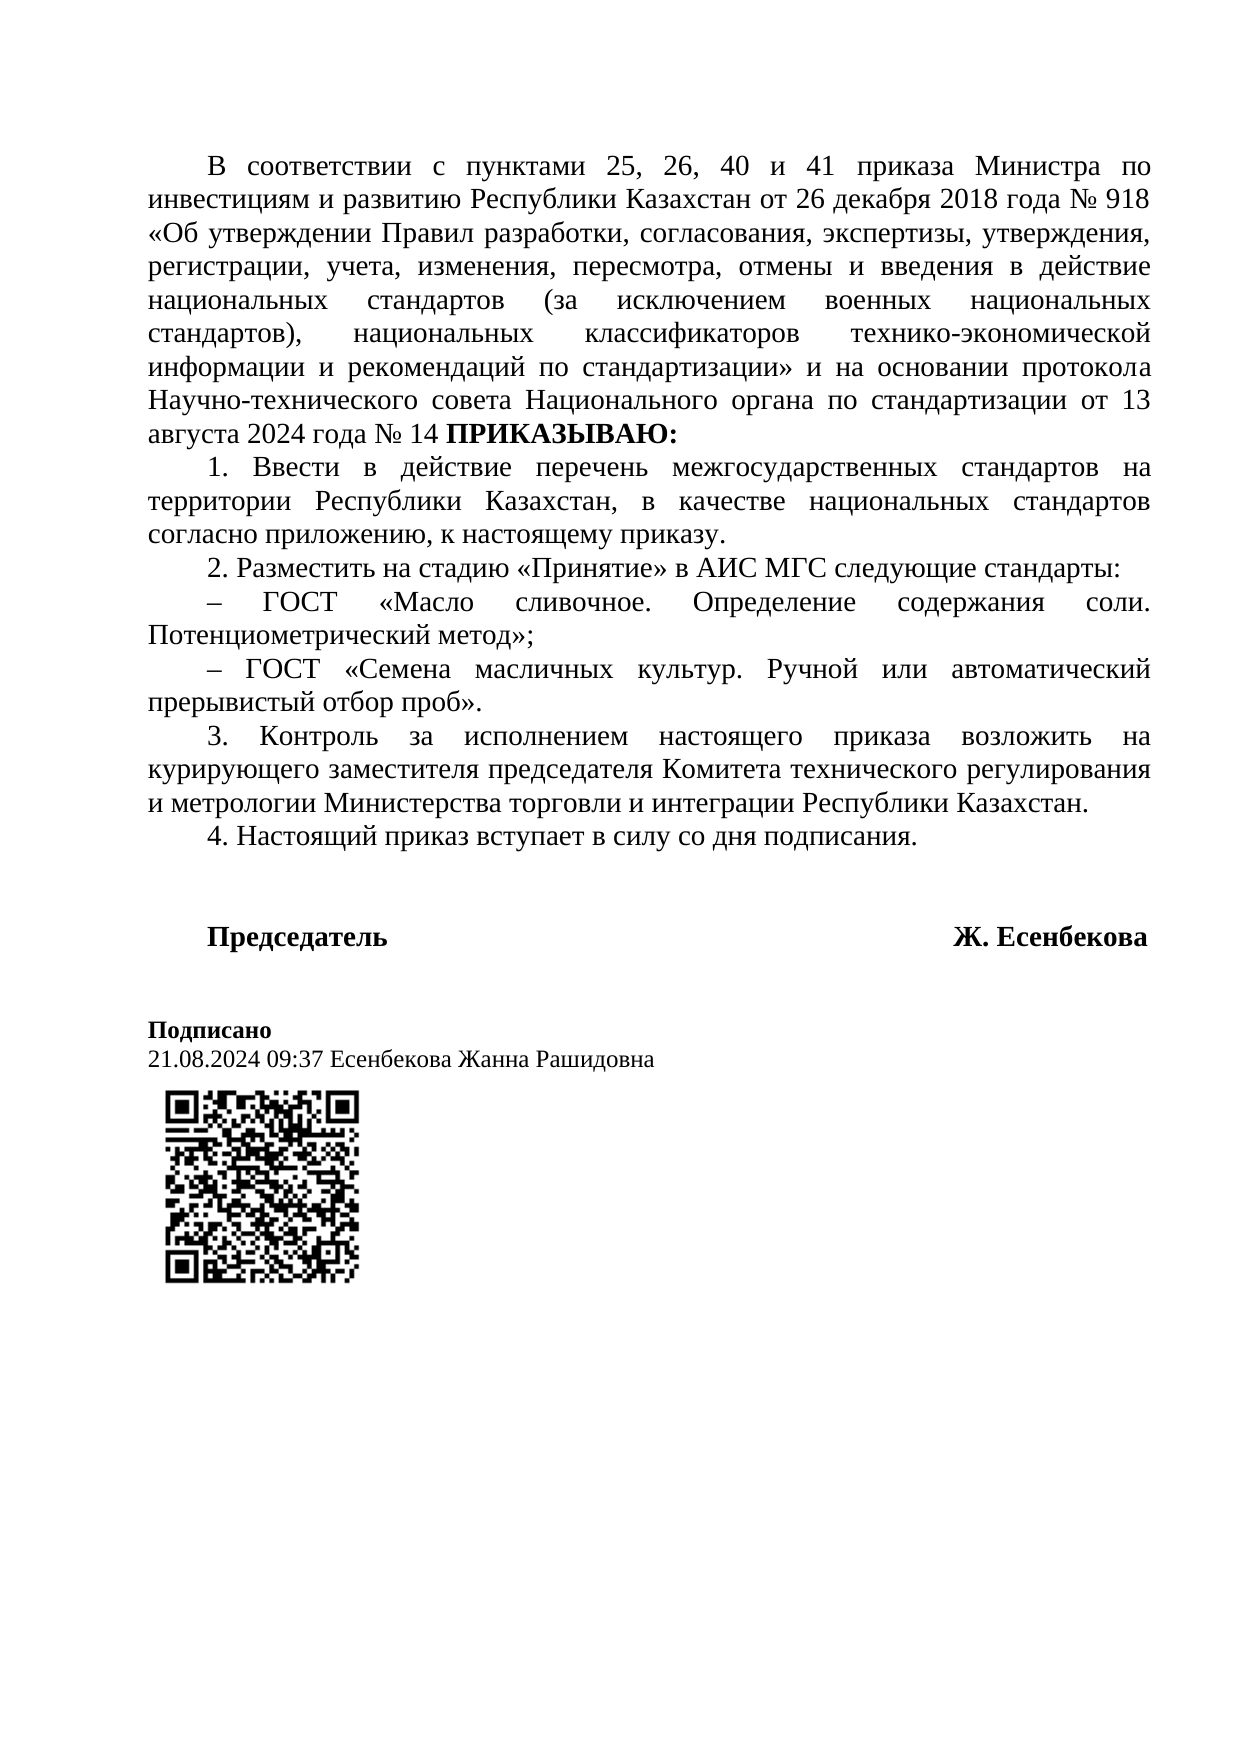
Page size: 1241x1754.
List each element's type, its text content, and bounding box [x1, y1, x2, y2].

text 2. Разместить на стадию «Принятие» в АИС МГС следующие стандарты: [148, 550, 1152, 584]
text ‒ ГОСТ «Масло сливочное. Определение содержания соли. Потенциометрический метод»; [148, 584, 1152, 651]
text Председатель Ж. Есенбекова [148, 919, 1152, 953]
text 3. Контроль за исполнением настоящего приказа возложить на курирующего заместителя председателя Комитета технического регулирования и метрологии Министерства торговли и интеграции Республики Казахстан. [148, 718, 1152, 818]
text Подписано [148, 1015, 1152, 1044]
text 21.08.2024 09:37 Есенбекова Жанна Рашидовна [148, 1044, 1152, 1072]
text ‒ ГОСТ «Семена масличных культур. Ручной или автоматический прерывистый отбор проб». [148, 651, 1152, 718]
text 1. Ввести в действие перечень межгосударственных стандартов на территории Республики Казахстан, в качестве национальных стандартов согласно приложению, к настоящему приказу. [148, 449, 1152, 550]
text 4. Настоящий приказ вступает в силу со дня подписания. [148, 818, 1152, 852]
text В соответствии с пунктами 25, 26, 40 и 41 приказа Министра по инвестициям и развитию Республики Казахстан от 26 декабря 2018 года № 918 «Об утверждении Правил разработки, согласования, экспертизы, утверждения, регистрации, учета, изменения, пересмотра, отмены и введения в действие национальных стандартов (за исключением военных национальных стандартов), национальных классификаторов технико-экономической информации и рекомендаций по стандартизации» и на основании протокола Научно-технического совета Национального органа по стандартизации от 13 августа 2024 года № 14 ПРИКАЗЫВАЮ: [148, 148, 1152, 449]
picture [147, 1072, 378, 1302]
